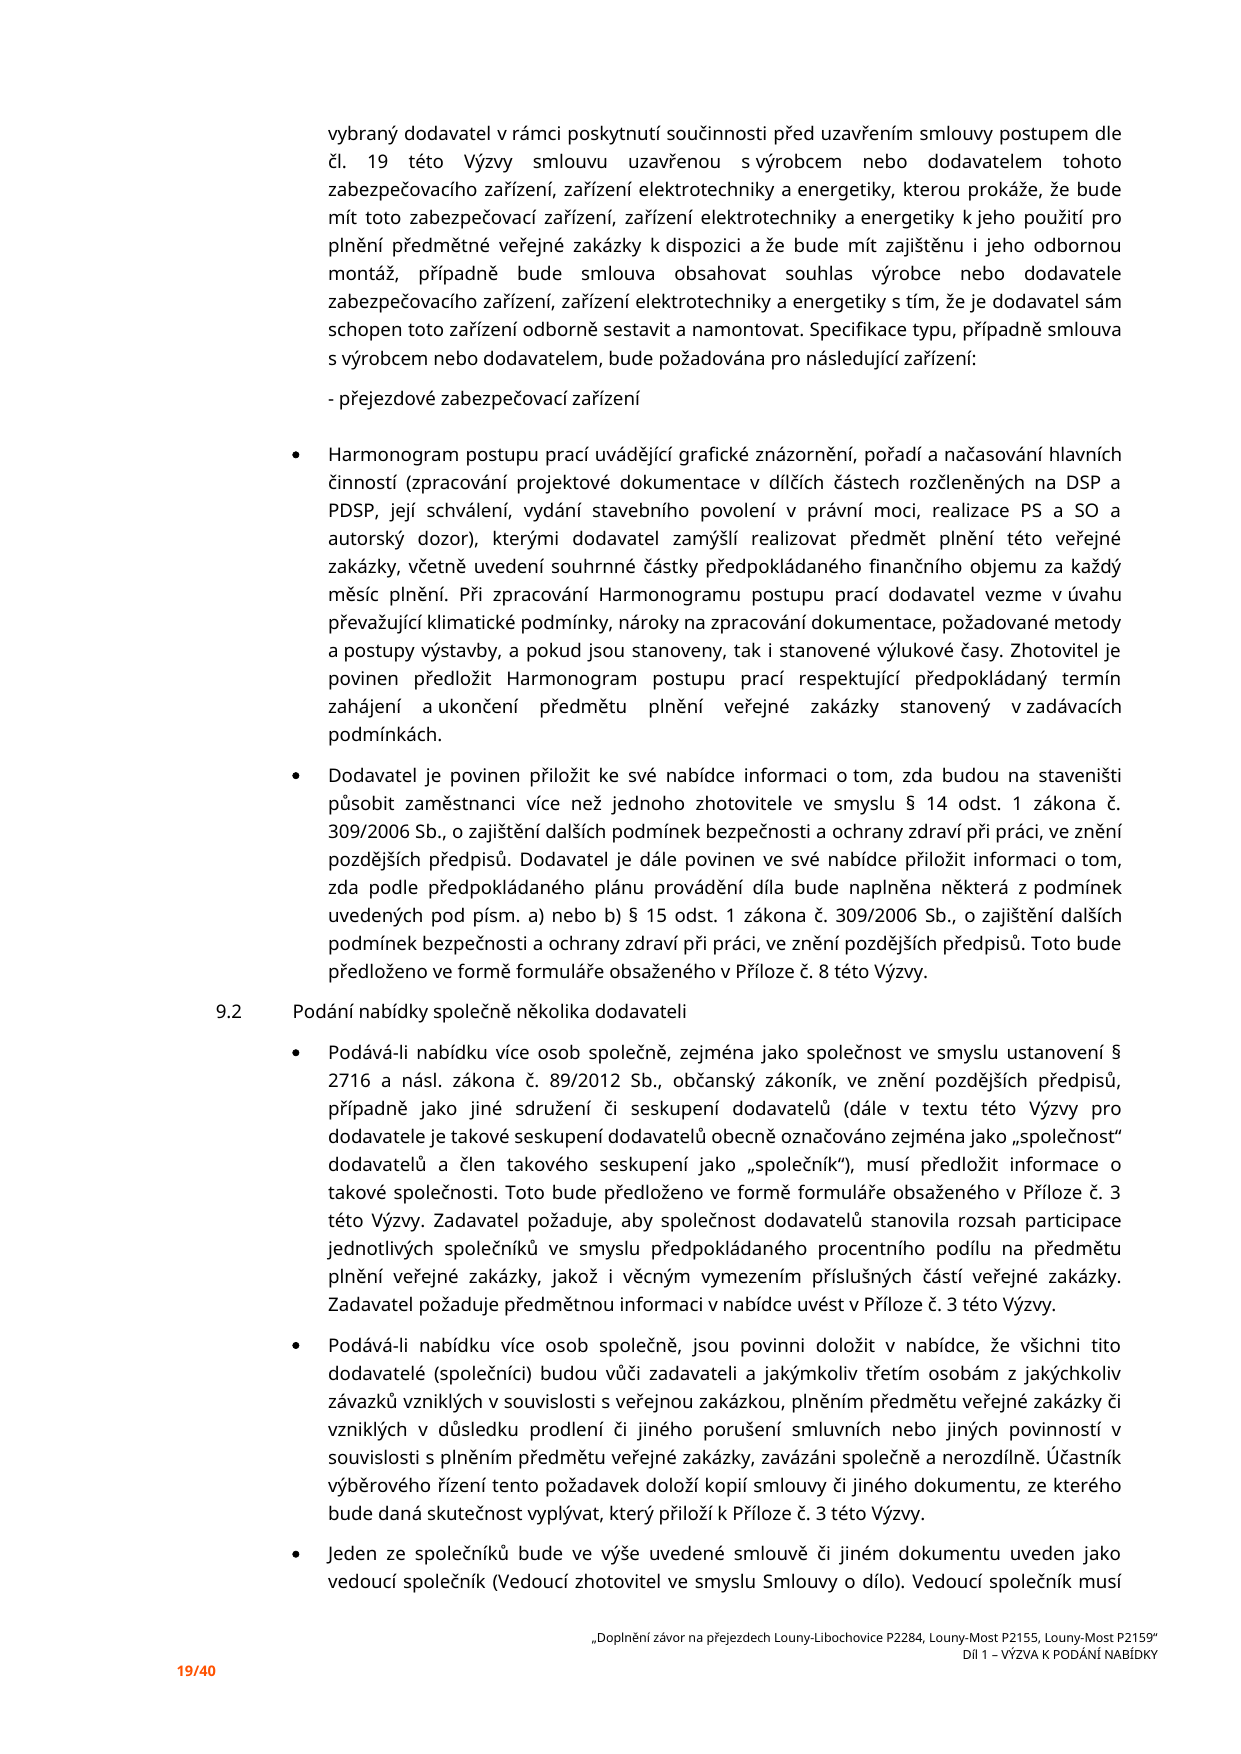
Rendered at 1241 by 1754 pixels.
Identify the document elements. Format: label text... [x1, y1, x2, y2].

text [292, 1541, 1122, 1594]
text Harmonogram postupu prací uvádějící grafické znázornění, pořadí a načasování hlavních činností (zpracování projektové dokumentace v dílčích částech rozčleněných na DSP a PDSP, její schválení, vydání stavebního povolení v právní moci, realizace PS a SO a autorský dozor), kterými dodavatel zamýšlí realizovat předmět plnění této veřejné zakázky, včetně uvedení souhrnné částky předpokládaného finančního objemu za každý měsíc plnění. Při zpracování Harmonogramu postupu prací dodavatel vezme v úvahu převažující klimatické podmínky, nároky na zpracování dokumentace, požadované metody a postupy výstavby, a pokud jsou stanoveny, tak i stanovené výlukové časy. Zhotovitel je povinen předložit Harmonogram postupu prací respektující předpokládaný termín zahájení a ukončení předmětu plnění veřejné zakázky stanovený v zadávacích podmínkách. [292, 441, 1122, 747]
list - přejezdové zabezpečovací zařízení [328, 385, 1122, 411]
text Dodavatel je povinen přiložit ke své nabídce informaci o tom, zda budou na staveništi působit zaměstnanci více než jednoho zhotovitele ve smyslu § 14 odst. 1 zákona č. 309/2006 Sb., o zajištění dalších podmínek bezpečnosti a ochrany zdraví při práci, ve znění pozdějších předpisů. Dodavatel je dále povinen ve své nabídce přiložit informaci o tom, zda podle předpokládaného plánu provádění díla bude naplněna některá z podmínek uvedených pod písm. a) nebo b) § 15 odst. 1 zákona č. 309/2006 Sb., o zajištění dalších podmínek bezpečnosti a ochrany zdraví při práci, ve znění pozdějších předpisů. Toto bude předloženo ve formě formuláře obsaženého v Příloze č. 8 této Výzvy. [292, 762, 1122, 984]
text Podává-li nabídku více osob společně, zejména jako společnost ve smyslu ustanovení § 2716 a násl. zákona č. 89/2012 Sb., občanský zákoník, ve znění pozdějších předpisů, případně jako jiné sdružení či seskupení dodavatelů (dále v textu této Výzvy pro dodavatele je takové seskupení dodavatelů obecně označováno zejména jako „společnost“ dodavatelů a člen takového seskupení jako „společník“), musí předložit informace o takové společnosti. Toto bude předloženo ve formě formuláře obsaženého v Příloze č. 3 této Výzvy. Zadavatel požaduje, aby společnost dodavatelů stanovila rozsah participace jednotlivých společníků ve smyslu předpokládaného procentního podílu na předmětu plnění veřejné zakázky, jakož i věcným vymezením příslušných částí veřejné zakázky. Zadavatel požaduje předmětnou informaci v nabídce uvést v Příloze č. 3 této Výzvy. [292, 1039, 1122, 1317]
text Podání nabídky společně několika dodavateli [216, 999, 1122, 1024]
text Podává-li nabídku více osob společně, jsou povinni doložit v nabídce, že všichni tito dodavatelé (společníci) budou vůči zadavateli a jakýmkoliv třetím osobám z jakýchkoliv závazků vzniklých v souvislosti s veřejnou zakázkou, plněním předmětu veřejné zakázky či vzniklých v důsledku prodlení či jiného porušení smluvních nebo jiných povinností v souvislosti s plněním předmětu veřejné zakázky, zavázáni společně a nerozdílně. Účastník výběrového řízení tento požadavek doloží kopií smlouvy či jiného dokumentu, ze kterého bude daná skutečnost vyplývat, který přiloží k Příloze č. 3 této Výzvy. [292, 1332, 1122, 1526]
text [292, 121, 1122, 370]
